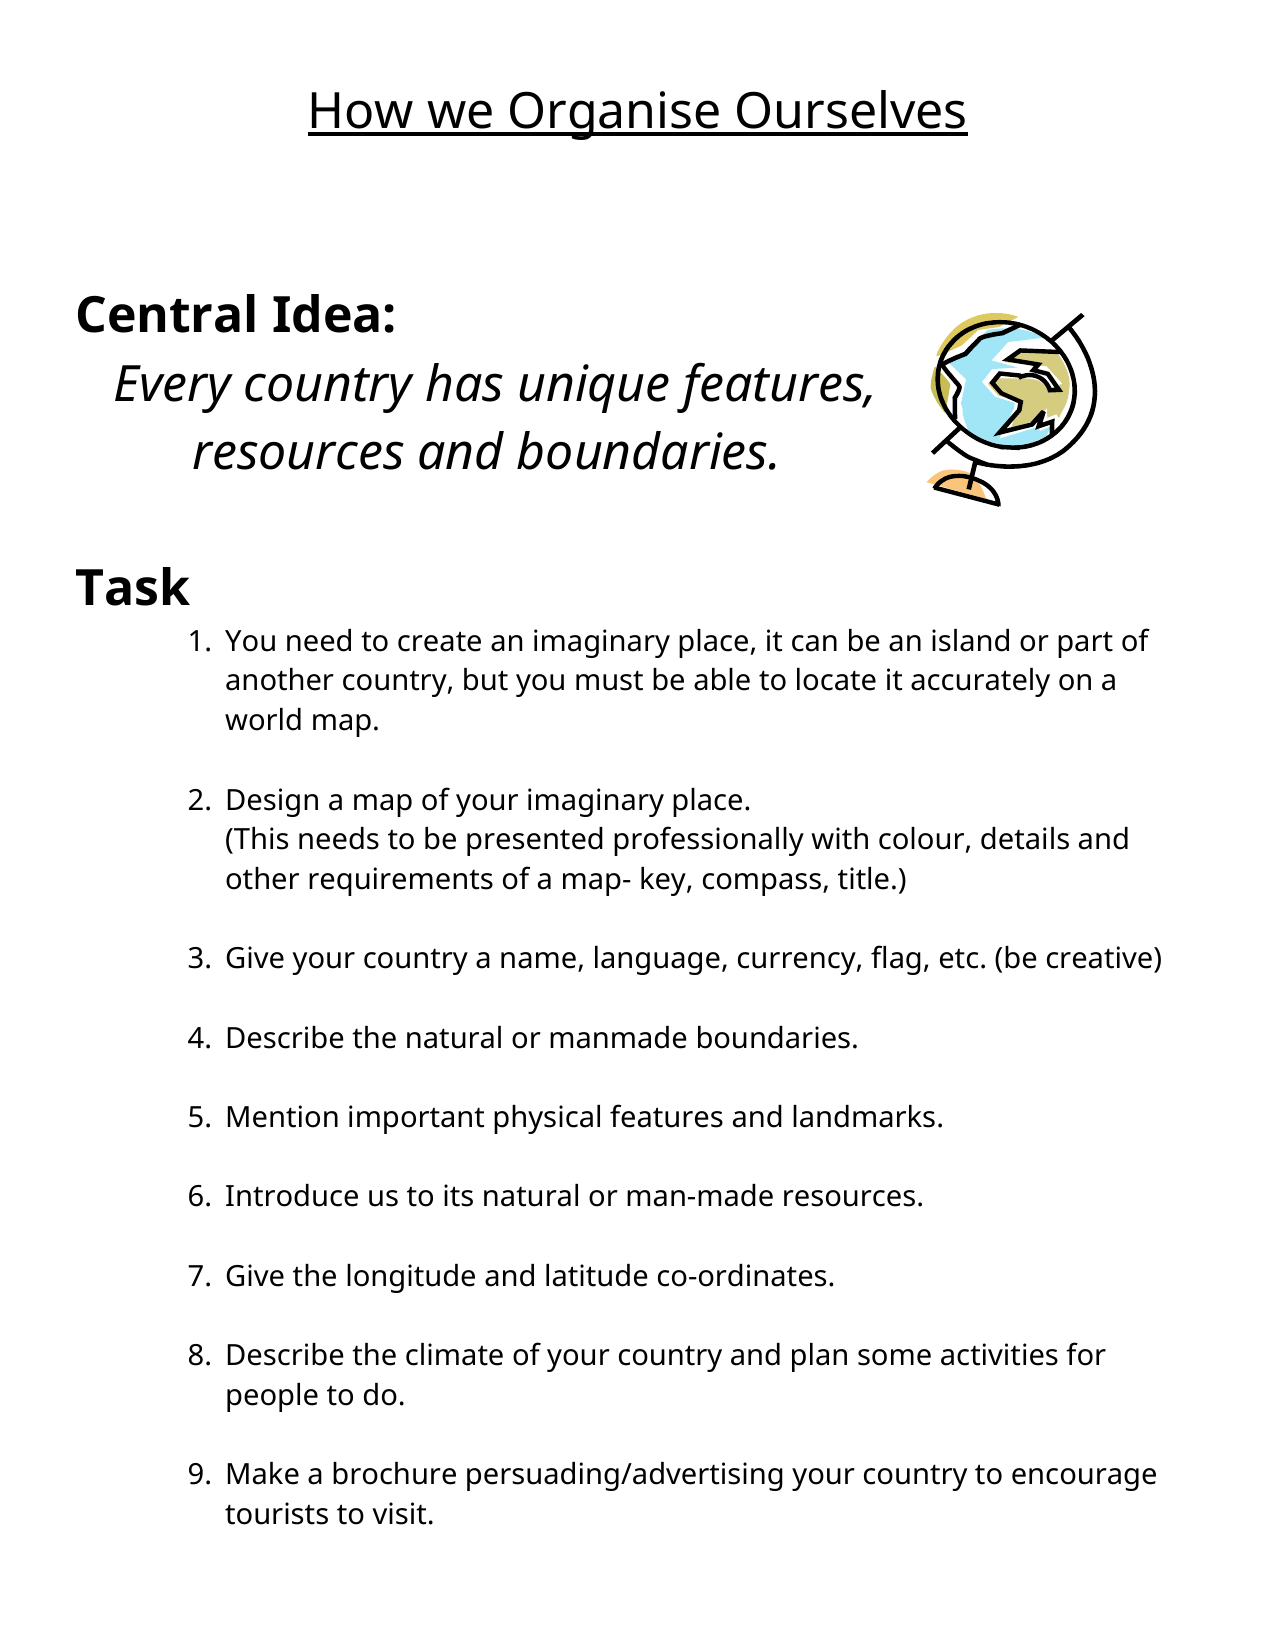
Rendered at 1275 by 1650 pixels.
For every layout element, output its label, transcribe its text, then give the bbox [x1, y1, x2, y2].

list Describe the natural or manmade boundaries. [187, 1017, 1200, 1057]
text Every country has unique features, resources and boundaries. [75, 347, 1200, 484]
list Introduce us to its natural or man-made resources. [187, 1176, 1200, 1215]
text Task [75, 552, 1200, 620]
list Give your country a name, language, currency, flag, etc. (be creative) [187, 937, 1200, 977]
list Design a map of your imaginary place. [187, 779, 1200, 818]
list (This needs to be presented professionally with colour, details and other requirements of a map- key, compass, title.) [225, 818, 1200, 898]
text How we Organise Ourselves [75, 75, 1200, 143]
list You need to create an imaginary place, it can be an island or part of another country, but you must be able to locate it accurately on a world map. [187, 620, 1200, 739]
list Make a brochure persuading/advertising your country to encourage tourists to visit. [187, 1453, 1200, 1533]
list Mention important physical features and landmarks. [187, 1096, 1200, 1136]
list Describe the climate of your country and plan some activities for people to do. [187, 1334, 1200, 1414]
list Give the longitude and latitude co-ordinates. [187, 1255, 1200, 1295]
text Central Idea: [75, 279, 1200, 347]
